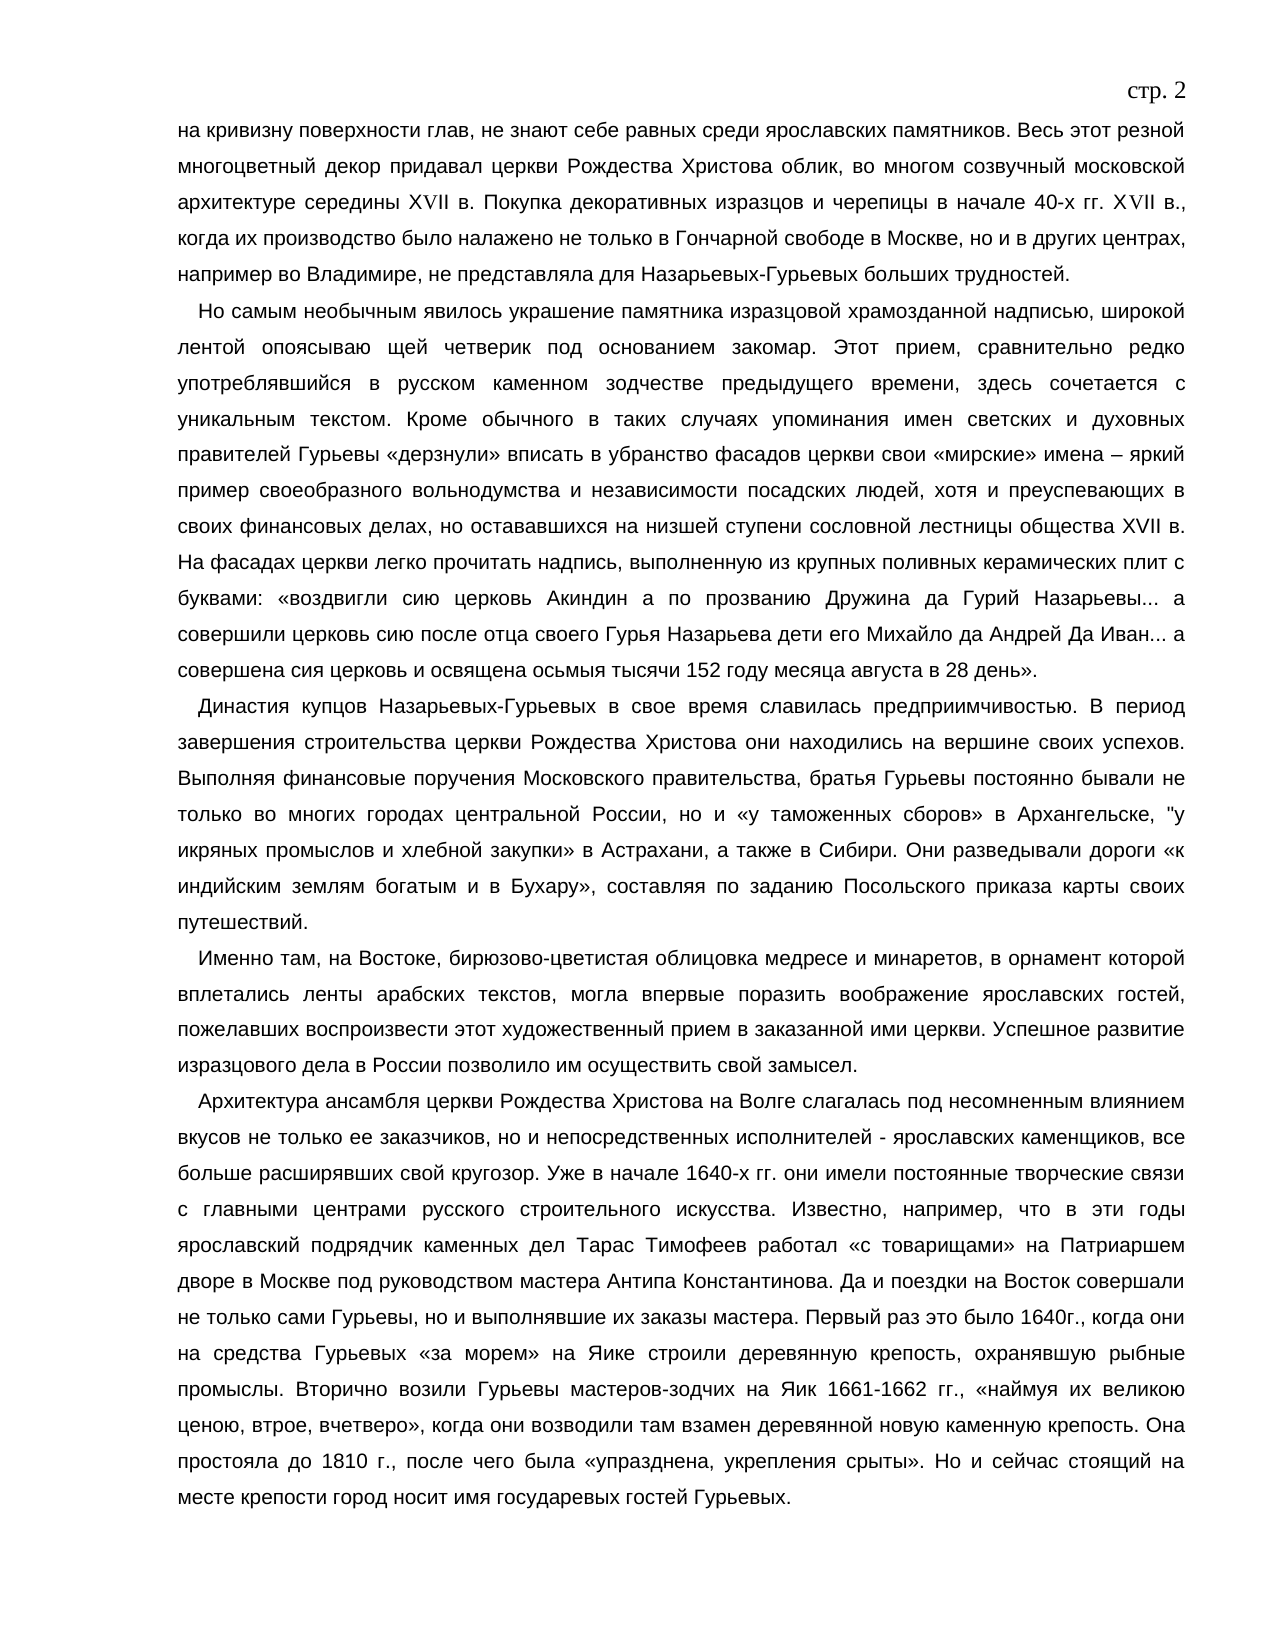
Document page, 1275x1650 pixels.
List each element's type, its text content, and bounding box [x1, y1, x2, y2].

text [177, 118, 1186, 286]
text Но самым необычным явилось украшение памятника изразцовой храмозданной надписью, широкой лентой опоясываю щей четверик под основанием закомар. Этот прием, сравнительно редко употреблявшийся в русском каменном зодчестве предыдущего времени, здесь сочетается с уникальным текстом. Кроме обычного в таких случаях упоминания имен светских и духовных правителей Гурьевы «дерзнули» вписать в убранство фасадов церкви свои «мирские» имена – яркий пример своеобразного вольнодумства и независимости посадских людей, хотя и преуспевающих в своих финансовых делах, но остававшихся на низшей ступени сословной лестницы общества XVII в. На фасадах церкви легко прочитать надпись, выполненную из крупных поливных керамических плит с буквами: «воздвигли сию церковь Акиндин а по прозванию Дружина да Гурий Назарьевы... а совершили церковь сию после отца своего Гурья Назарьева дети его Михайло да Андрей Да Иван... а совершена сия церковь и освящена осьмыя тысячи 152 году месяца августа в 28 день». [177, 298, 1186, 682]
text Архитектура ансамбля церкви Рождества Христова на Волге слагалась под несомненным влиянием вкусов не только ее заказчиков, но и непосредственных исполнителей - ярославских каменщиков, все больше расширявших свой кругозор. Уже в начале 1640-х гг. они имели постоянные творческие связи с главными центрами русского строительного искусства. Известно, например, что в эти годы ярославский подрядчик каменных дел Тарас Тимофеев работал «с товарищами» на Патриаршем дворе в Москве под руководством мастера Антипа Константинова. Да и поездки на Восток совершали не только сами Гурьевы, но и выполнявшие их заказы мастера. Первый раз это было 1640г., когда они на средства Гурьевых «за морем» на Яике строили деревянную крепость, охранявшую рыбные промыслы. Вторично возили Гурьевы мастеров-зодчих на Яик 1661-1662 гг., «наймуя их великою ценою, втрое, вчетверо», когда они возводили там взамен деревянной новую каменную крепость. Она простояла до 1810 г., после чего была «упразднена, укрепления срыты». Но и сейчас стоящий на месте крепости город носит имя государевых гостей Гурьевых. [177, 1089, 1186, 1508]
text Именно там, на Востоке, бирюзово-цветистая облицовка медресе и минаретов, в орнамент которой вплетались ленты арабских текстов, могла впервые поразить воображение ярославских гостей, пожелавших воспроизвести этот художественный прием в заказанной ими церкви. Успешное развитие изразцового дела в России позволило им осуществить свой замысел. [177, 945, 1186, 1077]
text Династия купцов Назарьевых-Гурьевых в свое время славилась предприимчивостью. В период завершения строительства церкви Рождества Христова они находились на вершине своих успехов. Выполняя финансовые поручения Московского правительства, братья Гурьевы постоянно бывали не только во многих городах центральной России, но и «у таможенных сборов» в Архангельске, "у икряных промыслов и хлебной закупки» в Астрахани, а также в Сибири. Они разведывали дороги «к индийским землям богатым и в Бухару», составляя по заданию Посольского приказа карты своих путешествий. [177, 694, 1186, 933]
